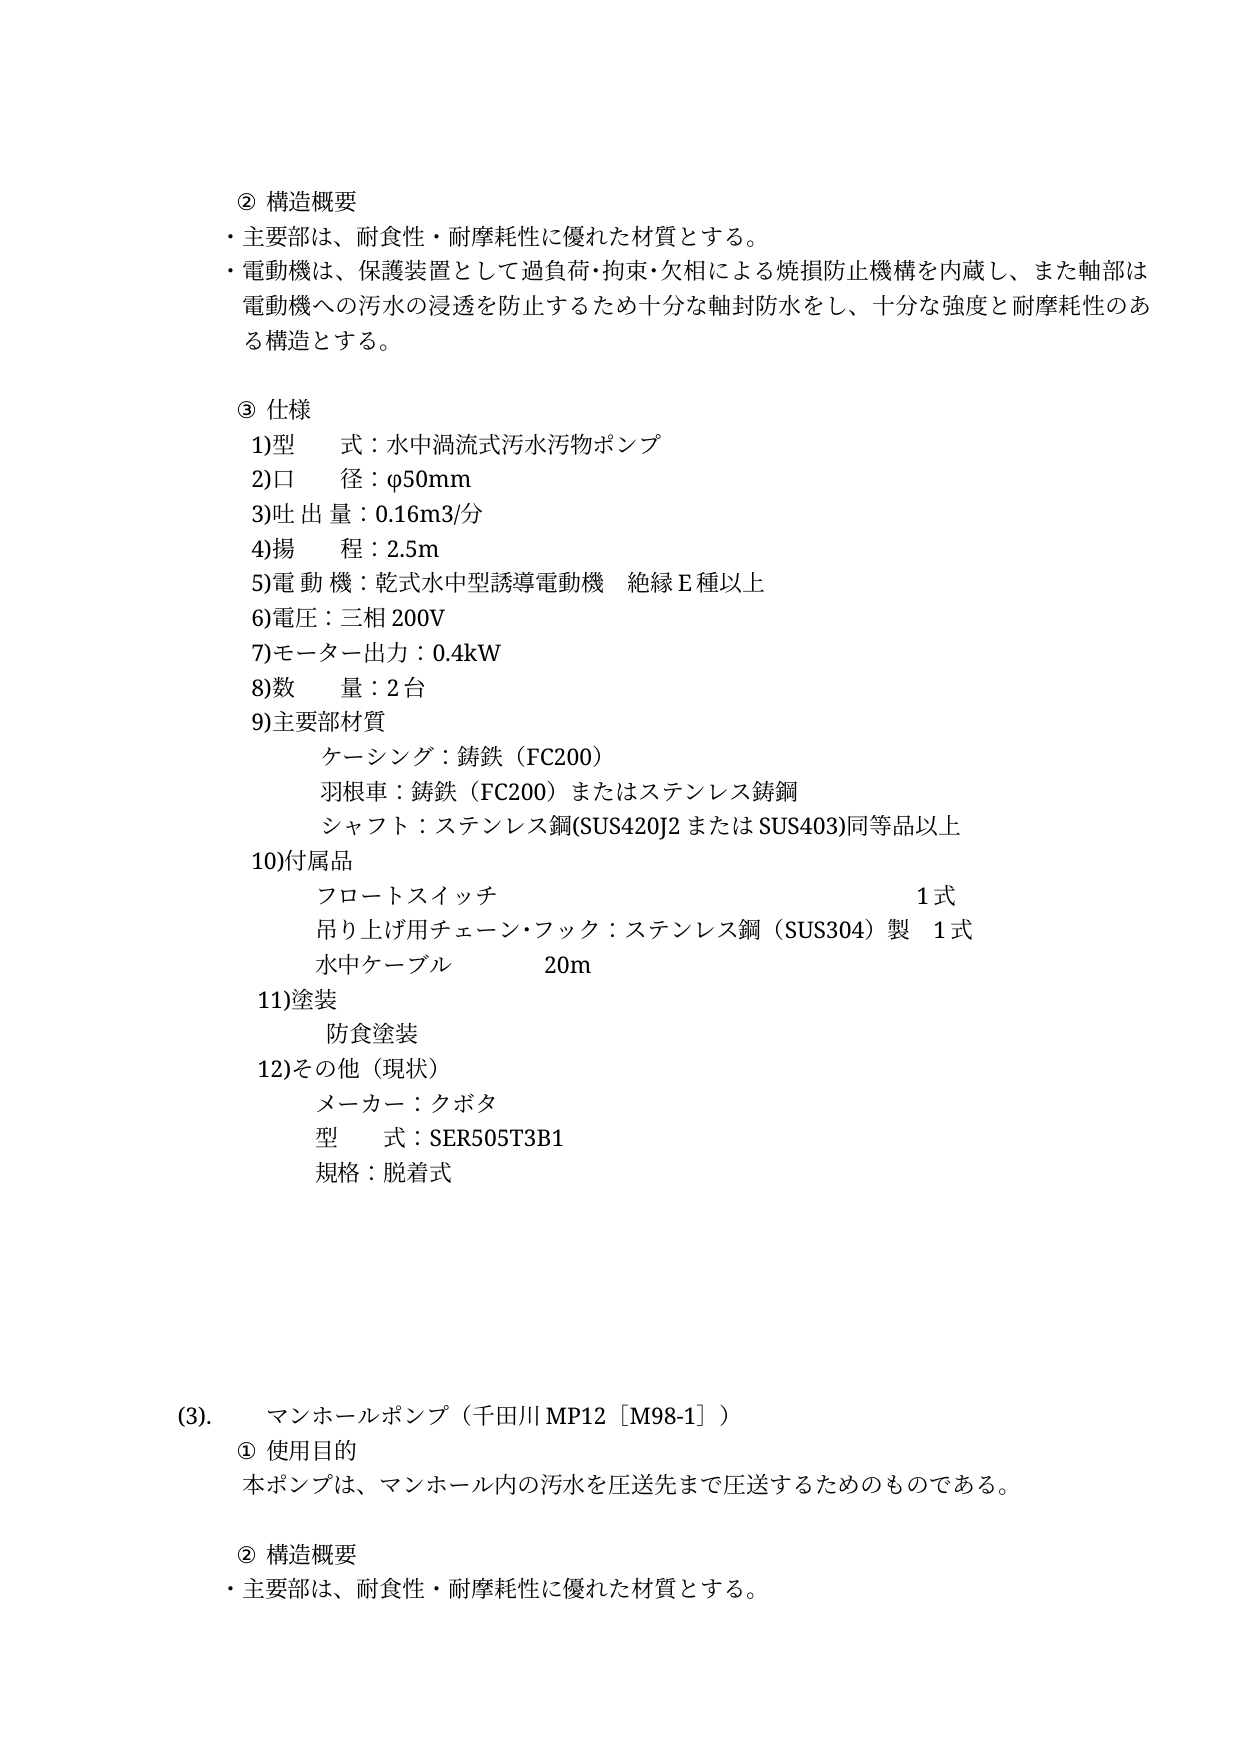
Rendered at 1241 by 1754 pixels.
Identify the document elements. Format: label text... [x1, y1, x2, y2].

subtitle マンホールポンプ（千田川MP12［M98-1］） [177, 1397, 1152, 1432]
text ケーシング：鋳鉄（FC200） [251, 738, 1152, 773]
text シャフト：ステンレス鋼(SUS420J2またはSUS403)同等品以上 [251, 808, 1152, 842]
text 防食塗装 [177, 1016, 1152, 1050]
text 本ポンプは、マンホール内の汚水を圧送先まで圧送するためのものである。 [219, 1467, 1152, 1501]
text 規格：脱着式 [223, 1154, 1152, 1189]
text 羽根車：鋳鉄（FC200）またはステンレス鋳鋼 [251, 773, 1152, 808]
text 1)型 式：水中渦流式汚水汚物ポンプ [251, 426, 1152, 461]
text メーカー：クボタ [223, 1085, 1152, 1120]
text ・主要部は、耐食性・耐摩耗性に優れた材質とする。 [219, 1571, 1152, 1605]
text 2)口 径：φ50mm [251, 461, 1152, 495]
text 7)モーター出力：0.4kW [251, 634, 1152, 669]
text 10)付属品 [251, 842, 1152, 877]
subtitle 使用目的 [236, 1432, 1152, 1467]
text 12)その他（現状） [223, 1050, 1152, 1085]
text フロートスイッチ 1式 [223, 877, 1152, 912]
text ・電動機は、保護装置として過負荷･拘束･欠相による焼損防止機構を内蔵し、また軸部は電動機への汚水の浸透を防止するため十分な軸封防水をし、十分な強度と耐摩耗性のある構造とする。 [219, 253, 1152, 357]
subtitle 構造概要 [236, 1536, 1152, 1571]
text 4)揚 程：2.5m [251, 530, 1152, 565]
text 型 式：SER505T3B1 [223, 1120, 1152, 1154]
text 11)塗装 [177, 981, 1152, 1016]
text 水中ケーブル 20m [223, 946, 1152, 981]
text 8)数 量：2台 [251, 669, 1152, 703]
text 5)電 動 機：乾式水中型誘導電動機 絶縁E種以上 [251, 565, 1152, 599]
text ・主要部は、耐食性・耐摩耗性に優れた材質とする。 [219, 218, 1152, 253]
subtitle 仕様 [236, 391, 1152, 426]
text 吊り上げ用チェーン･フック：ステンレス鋼（SUS304）製 1式 [223, 912, 1152, 946]
subtitle 構造概要 [236, 183, 1152, 218]
text 6)電圧：三相200V [251, 599, 1152, 634]
text 3)吐 出 量：0.16m3/分 [251, 495, 1152, 530]
text 9)主要部材質 [251, 703, 1152, 738]
